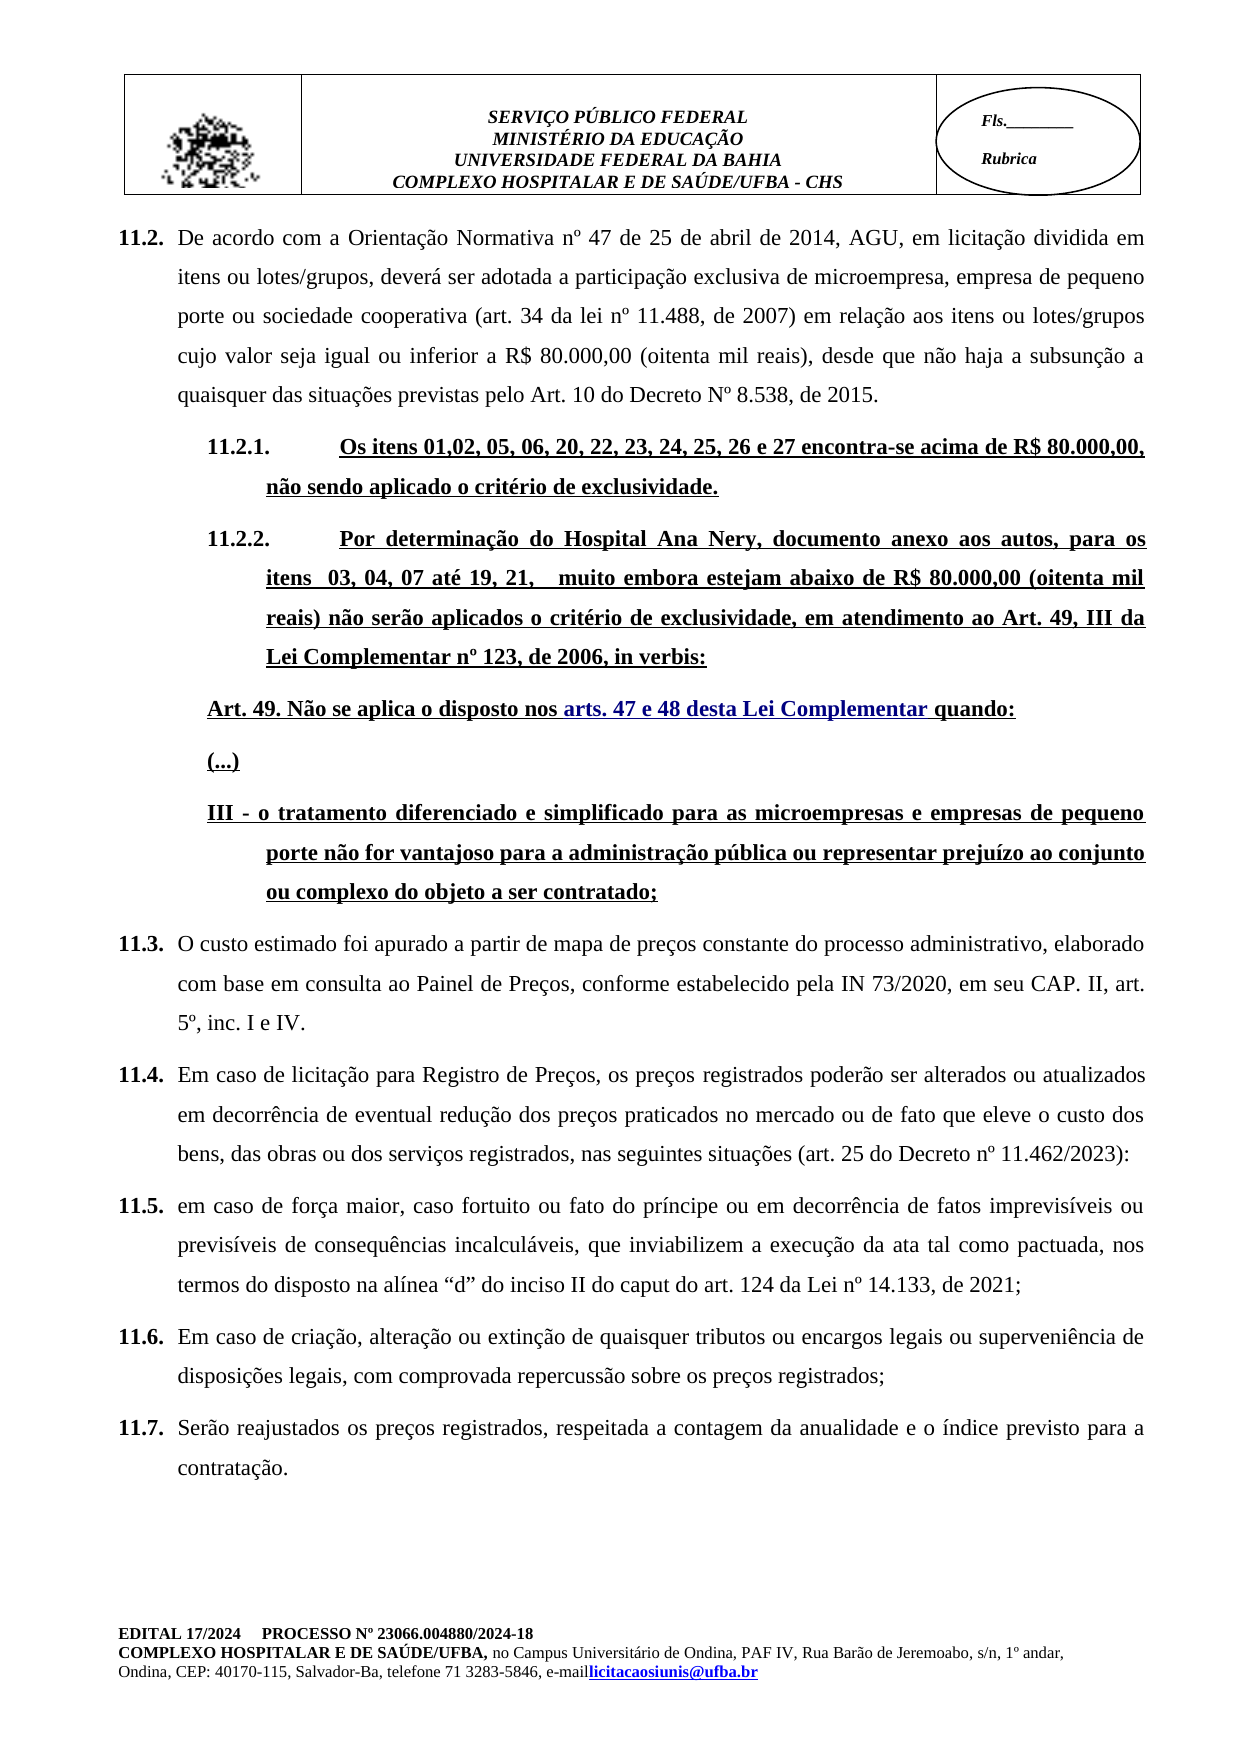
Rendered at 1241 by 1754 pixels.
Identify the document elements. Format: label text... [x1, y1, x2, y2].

list III - o tratamento diferenciado e simplificado para as microempresas e empresas de pequeno porte não for vantajoso para a administração pública ou representar prejuízo ao conjunto ou complexo do objeto a ser contratado; [207, 823, 1146, 904]
list Por determinação do Hospital Ana Nery, documento anexo aos autos, para os itens 03, 04, 07 até 19, 21, muito embora estejam abaixo de R$ 80.000,00 (oitenta mil reais) não serão aplicados o critério de exclusividade, em atendimento ao Art. 49, III da Lei Complementar nº 123, de 2006, in verbis: [207, 525, 1146, 670]
list Art. 49. Não se aplica o disposto nos arts. 47 e 48 desta Lei Complementar quando: [207, 695, 1146, 722]
list Em caso de criação, alteração ou extinção de quaisquer tributos ou encargos legais ou superveniência de disposições legais, com comprovada repercussão sobre os preços registrados; [118, 1323, 1146, 1389]
list O custo estimado foi apurado a partir de mapa de preços constante do processo administrativo, elaborado com base em consulta ao Painel de Preços, conforme estabelecido pela IN 73/2020, em seu CAP. II, art. 5º, inc. I e IV. [118, 930, 1146, 1036]
list III - o tratamento diferenciado e simplificado para as microempresas e empresas de pequeno porte não for vantajoso para a administração pública ou representar prejuízo ao conjunto ou complexo do objeto a ser contratado; [207, 799, 1146, 822]
list Serão reajustados os preços registrados, respeitada a contagem da anualidade e o índice previsto para a contratação. [118, 1414, 1146, 1480]
list Em caso de licitação para Registro de Preços, os preços registrados poderão ser alterados ou atualizados em decorrência de eventual redução dos preços praticados no mercado ou de fato que eleve o custo dos bens, das obras ou dos serviços registrados, nas seguintes situações (art. 25 do Decreto nº 11.462/2023): [118, 1061, 1146, 1166]
text (...) [207, 747, 1146, 774]
list em caso de força maior, caso fortuito ou fato do príncipe ou em decorrência de fatos imprevisíveis ou previsíveis de consequências incalculáveis, que inviabilizem a execução da ata tal como pactuada, nos termos do disposto na alínea “d” do inciso II do caput do art. 124 da Lei nº 14.133, de 2021; [118, 1192, 1146, 1297]
list De acordo com a Orientação Normativa nº 47 de 25 de abril de 2014, AGU, em licitação dividida em itens ou lotes/grupos, deverá ser adotada a participação exclusiva de microempresa, empresa de pequeno porte ou sociedade cooperativa (art. 34 da lei nº 11.488, de 2007) em relação aos itens ou lotes/grupos cujo valor seja igual ou inferior a R$ 80.000,00 (oitenta mil reais), desde que não haja a subsunção a quaisquer das situações previstas pelo Art. 10 do Decreto Nº 8.538, de 2015. [118, 223, 1146, 408]
list Os itens 01,02, 05, 06, 20, 22, 23, 24, 25, 26 e 27 encontra-se acima de R$ 80.000,00, não sendo aplicado o critério de exclusividade. [207, 433, 1146, 499]
